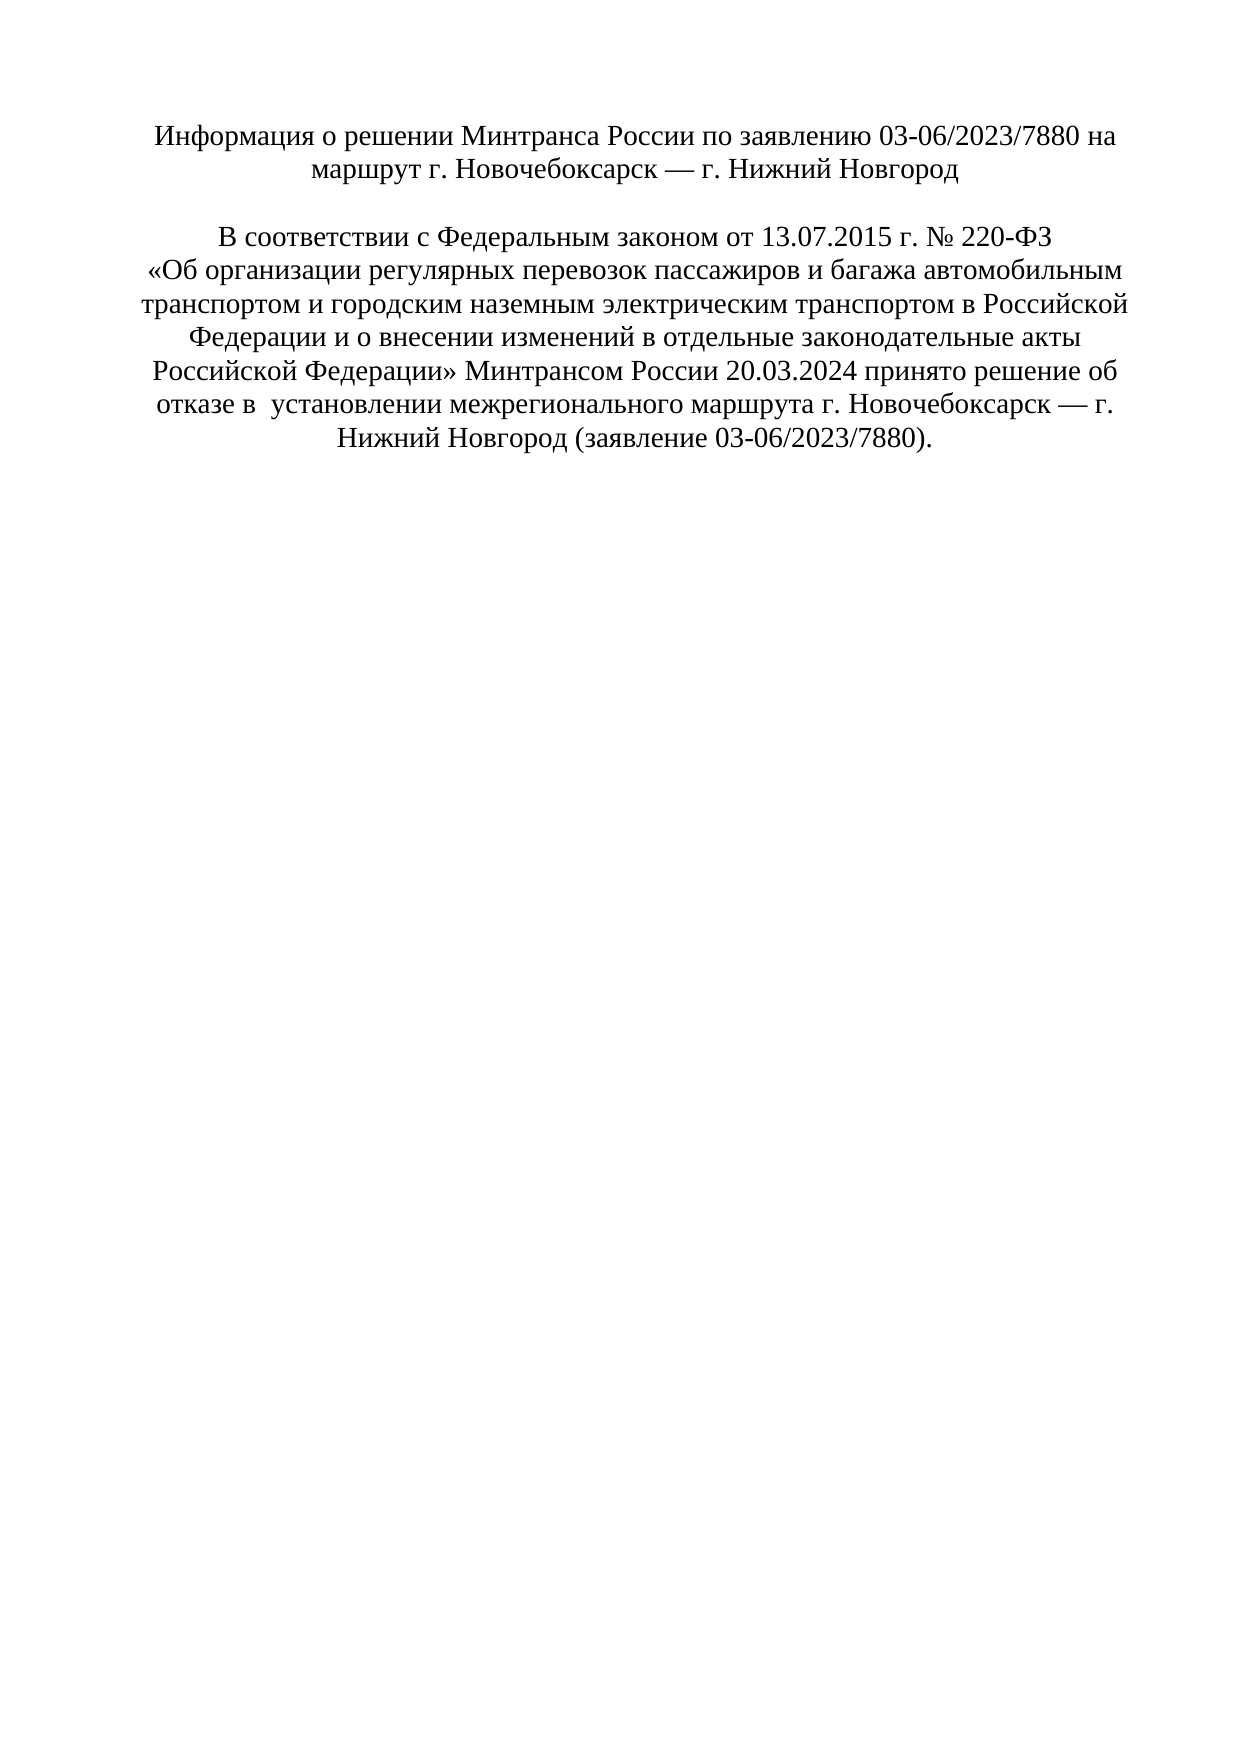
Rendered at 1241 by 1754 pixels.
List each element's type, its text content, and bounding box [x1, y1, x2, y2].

text Информация о решении Минтранса России по заявлению 03-06/2023/7880 на маршрут г. Новочебоксарск — г. Нижний Новгород [118, 118, 1152, 185]
text В соответствии с Федеральным законом от 13.07.2015 г. № 220-ФЗ «Об организации регулярных перевозок пассажиров и багажа автомобильным транспортом и городским наземным электрическим транспортом в Российской Федерации и о внесении изменений в отдельные законодательные акты Российской Федерации» Минтрансом России 20.03.2024 принято решение об отказе в установлении межрегионального маршрута г. Новочебоксарск — г. Нижний Новгород (заявление 03-06/2023/7880). [118, 219, 1152, 453]
